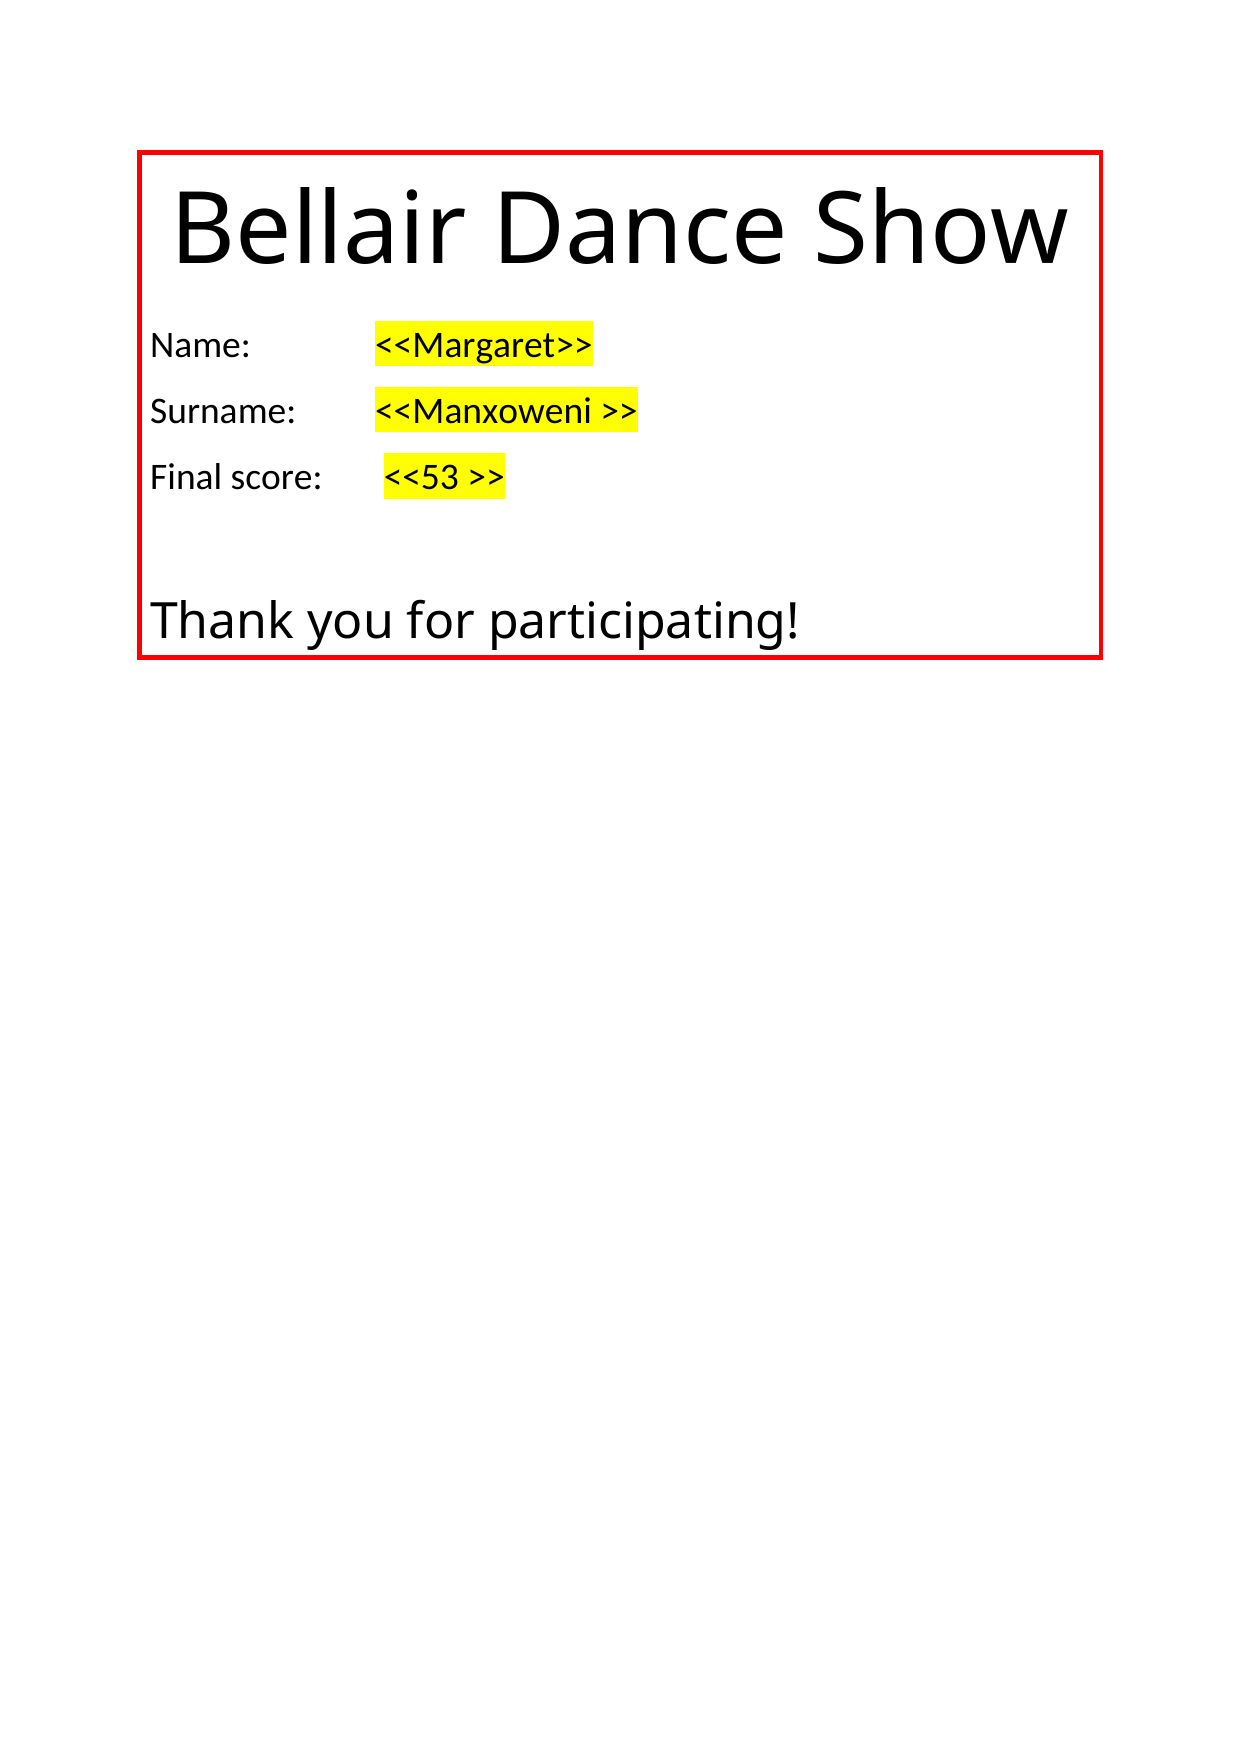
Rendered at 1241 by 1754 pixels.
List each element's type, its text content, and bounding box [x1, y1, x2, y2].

text Thank you for participating! [142, 578, 1099, 655]
text Surname: <<Manxoweni >> [142, 380, 1099, 432]
text Final score: <<53 >> [142, 446, 1099, 499]
text Name: <<Margaret>> [142, 314, 1099, 366]
text Bellair Dance Show [142, 155, 1099, 293]
